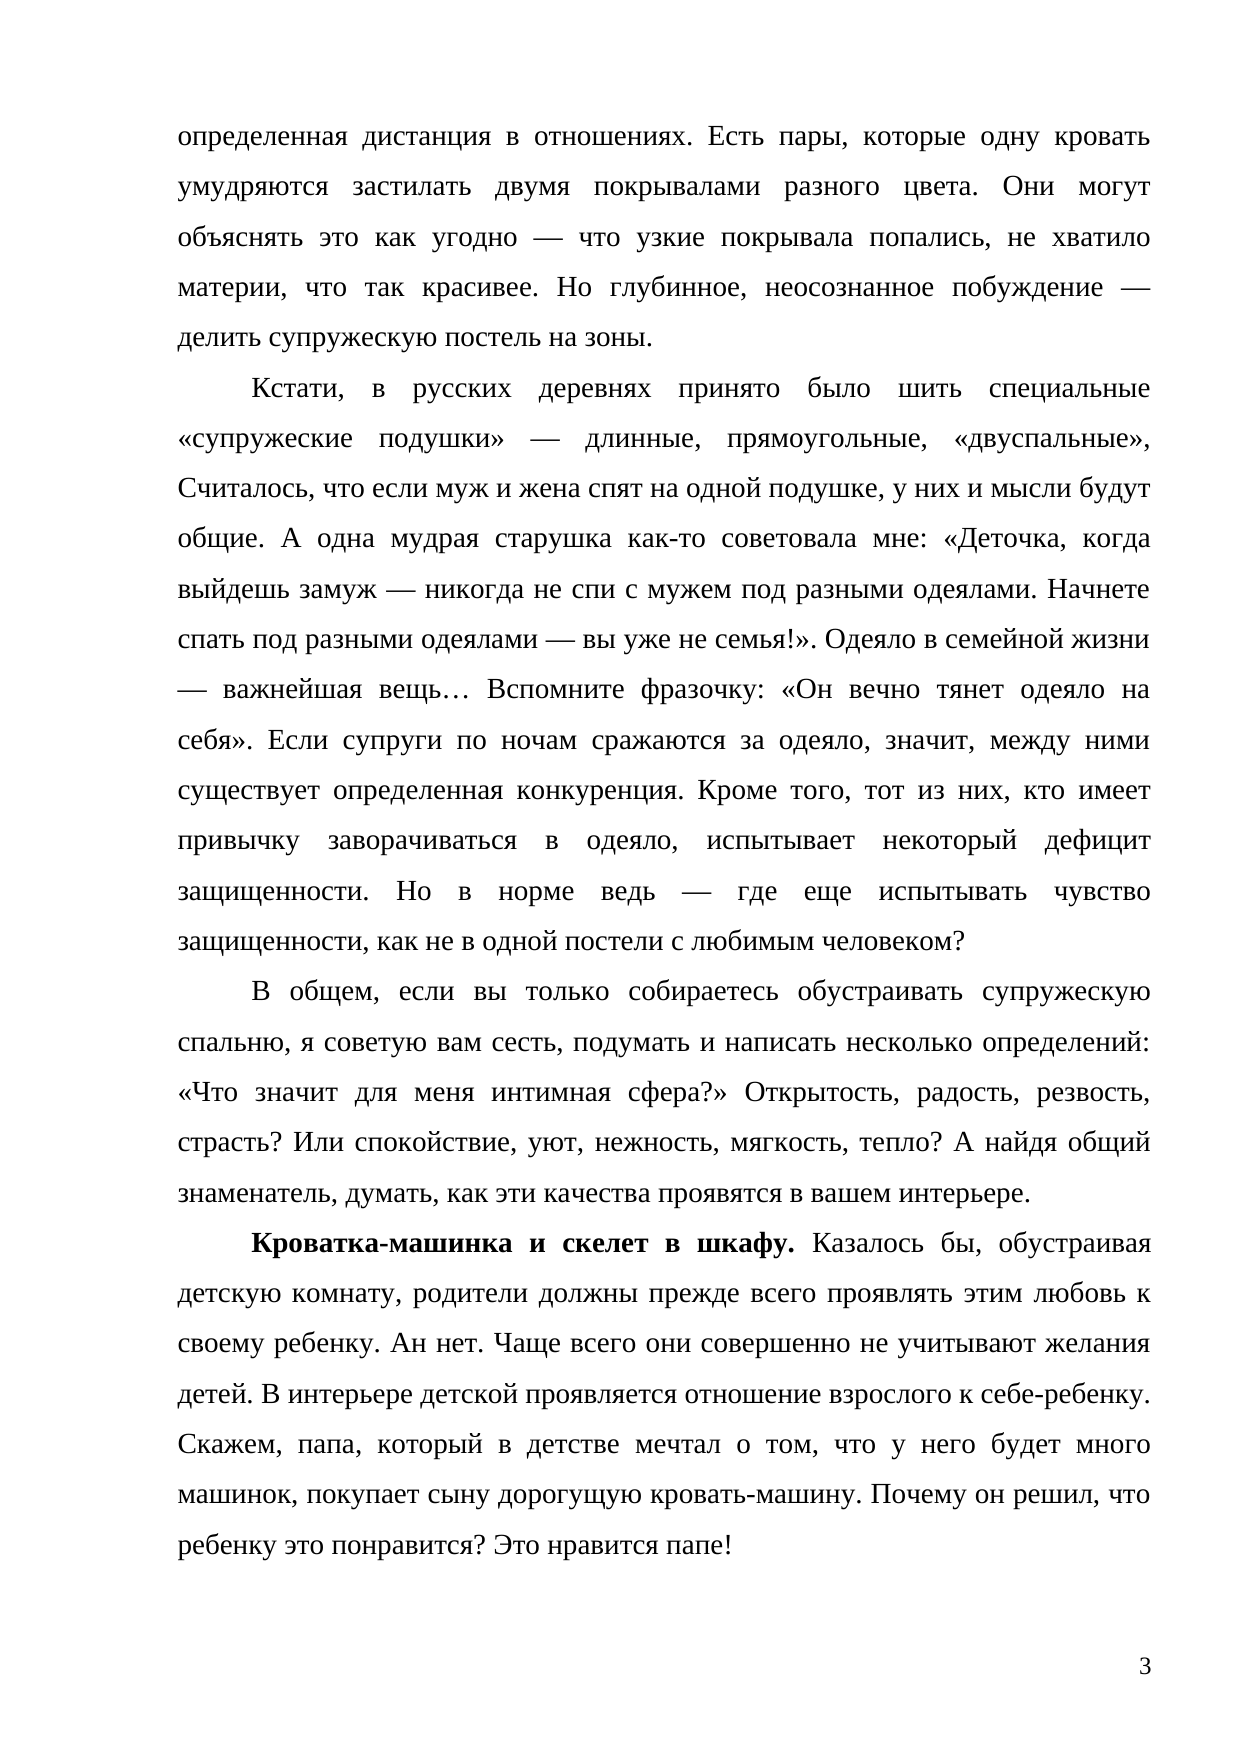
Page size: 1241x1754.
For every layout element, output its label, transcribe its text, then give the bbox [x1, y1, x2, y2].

text Кстати, в русских деревнях принято было шить специальные «супружеские подушки» — длинные, прямоугольные, «двуспальные», Считалось, что если муж и жена спят на одной подушке, у них и мысли будут общие. А одна мудрая старушка как-то советовала мне: «Деточка, когда выйдешь замуж — никогда не спи с мужем под разными одеялами. Начнете спать под разными одеялами — вы уже не семья!». Одеяло в семейной жизни — важнейшая вещь… Вспомните фразочку: «Он вечно тянет одеяло на себя». Если супруги по ночам сражаются за одеяло, значит, между ними существует определенная конкуренция. Кроме того, тот из них, кто имеет привычку заворачиваться в одеяло, испытывает некоторый дефицит защищенности. Но в норме ведь — где еще испытывать чувство защищенности, как не в одной постели с любимым человеком? [177, 370, 1152, 957]
text В общем, если вы только собираетесь обустраивать супружескую спальню, я советую вам сесть, подумать и написать несколько определений: «Что значит для меня интимная сфера?» Открытость, радость, резвость, страсть? Или спокойствие, уют, нежность, мягкость, тепло? А найдя общий знаменатель, думать, как эти качества проявятся в вашем интерьере. [177, 973, 1152, 1208]
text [177, 118, 1152, 353]
text Кроватка-машинка и скелет в шкафу. Казалось бы, обустраивая детскую комнату, родители должны прежде всего проявлять этим любовь к своему ребенку. Ан нет. Чаще всего они совершенно не учитывают желания детей. В интерьере детской проявляется отношение взрослого к себе-ребенку. Скажем, папа, который в детстве мечтал о том, что у него будет много машинок, покупает сыну дорогущую кровать-машину. Почему он решил, что ребенку это понравится? Это нравится папе! [177, 1225, 1152, 1560]
